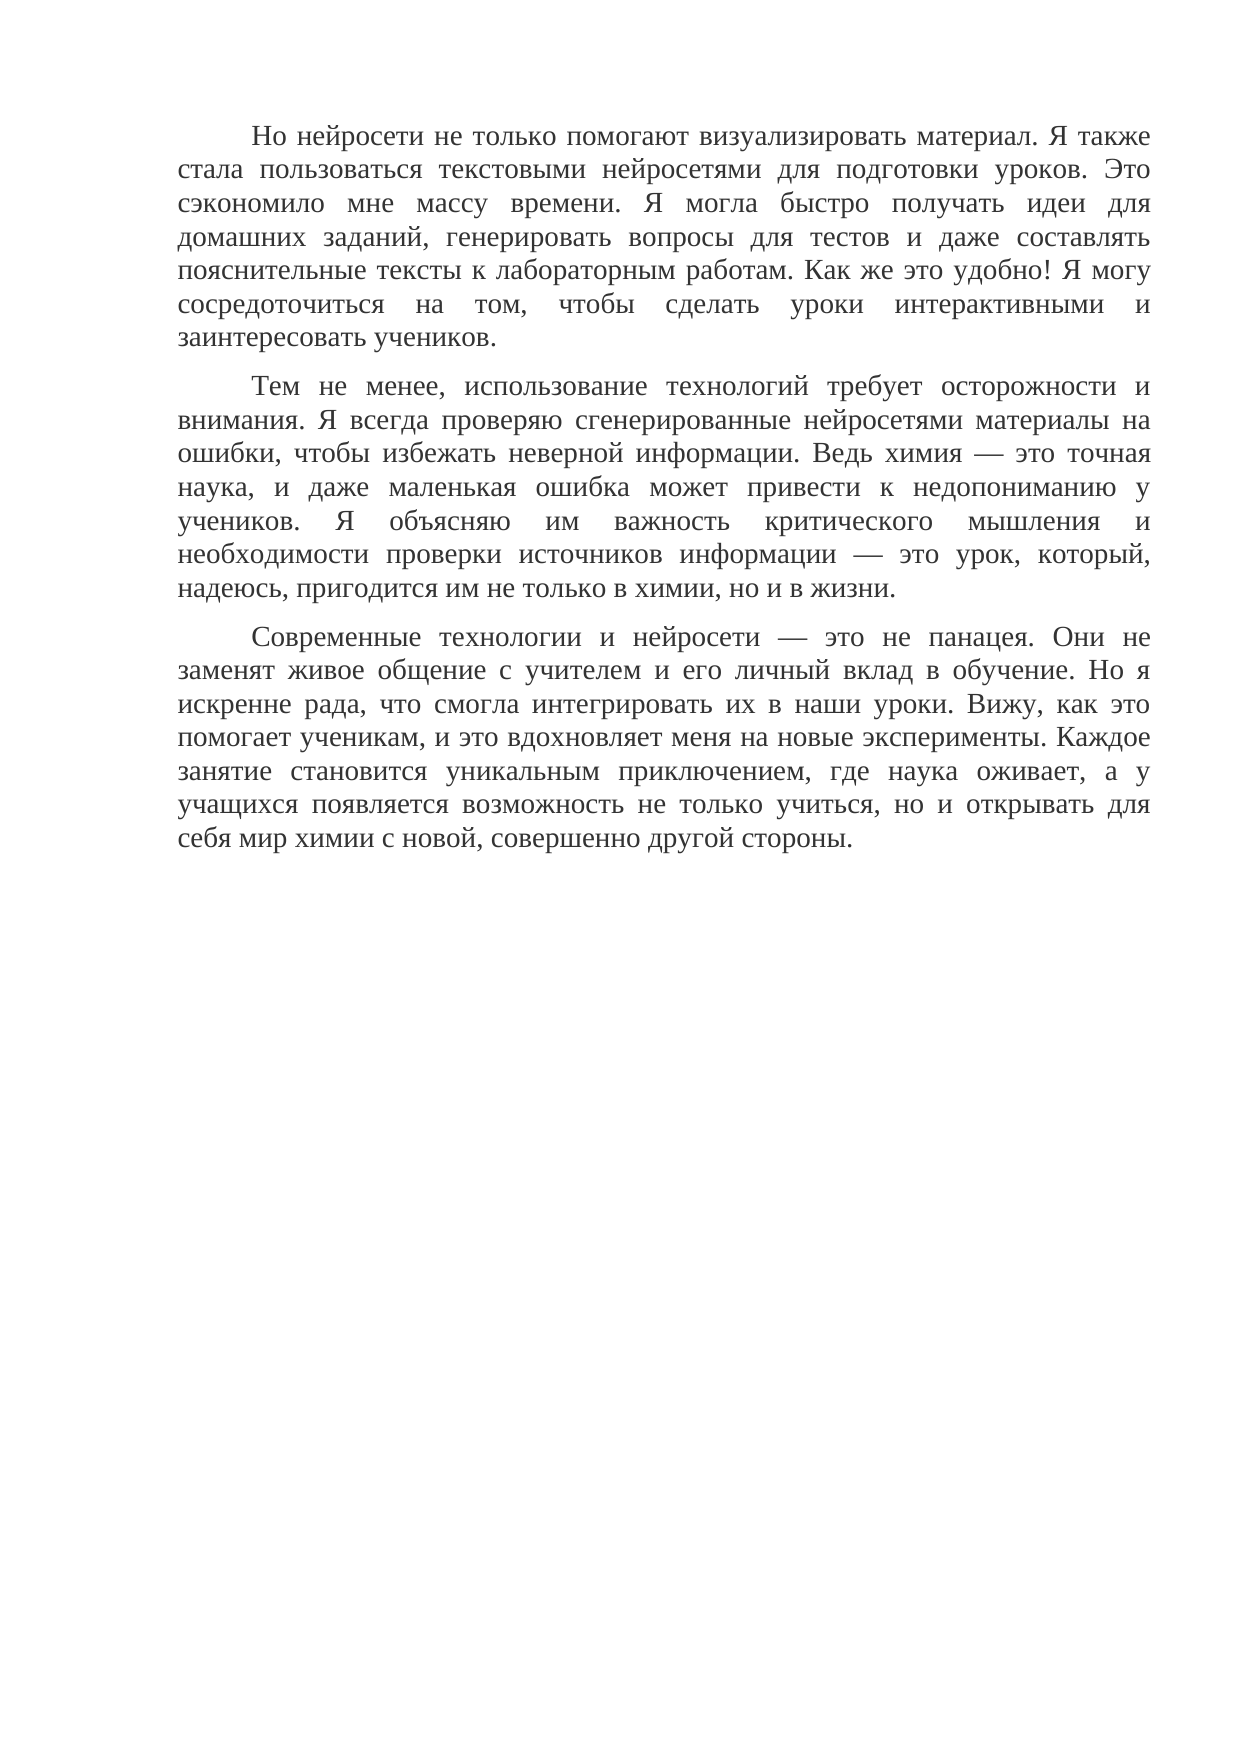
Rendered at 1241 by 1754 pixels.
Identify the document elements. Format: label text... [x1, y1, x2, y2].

text Но нейросети не только помогают визуализировать материал. Я также стала пользоваться текстовыми нейросетями для подготовки уроков. Это сэкономило мне массу времени. Я могла быстро получать идеи для домашних заданий, генерировать вопросы для тестов и даже составлять пояснительные тексты к лабораторным работам. Как же это удобно! Я могу сосредоточиться на том, чтобы сделать уроки интерактивными и заинтересовать учеников. [177, 118, 1152, 353]
text Современные технологии и нейросети — это не панацея. Они не заменят живое общение с учителем и его личный вклад в обучение. Но я искренне рада, что смогла интегрировать их в наши уроки. Вижу, как это помогает ученикам, и это вдохновляет меня на новые эксперименты. Каждое занятие становится уникальным приключением, где наука оживает, а у учащихся появляется возможность не только учиться, но и открывать для себя мир химии с новой, совершенно другой стороны. [177, 619, 1152, 854]
text Тем не менее, использование технологий требует осторожности и внимания. Я всегда проверяю сгенерированные нейросетями материалы на ошибки, чтобы избежать неверной информации. Ведь химия — это точная наука, и даже маленькая ошибка может привести к недопониманию у учеников. Я объясняю им важность критического мышления и необходимости проверки источников информации — это урок, который, надеюсь, пригодится им не только в химии, но и в жизни. [177, 368, 1152, 603]
